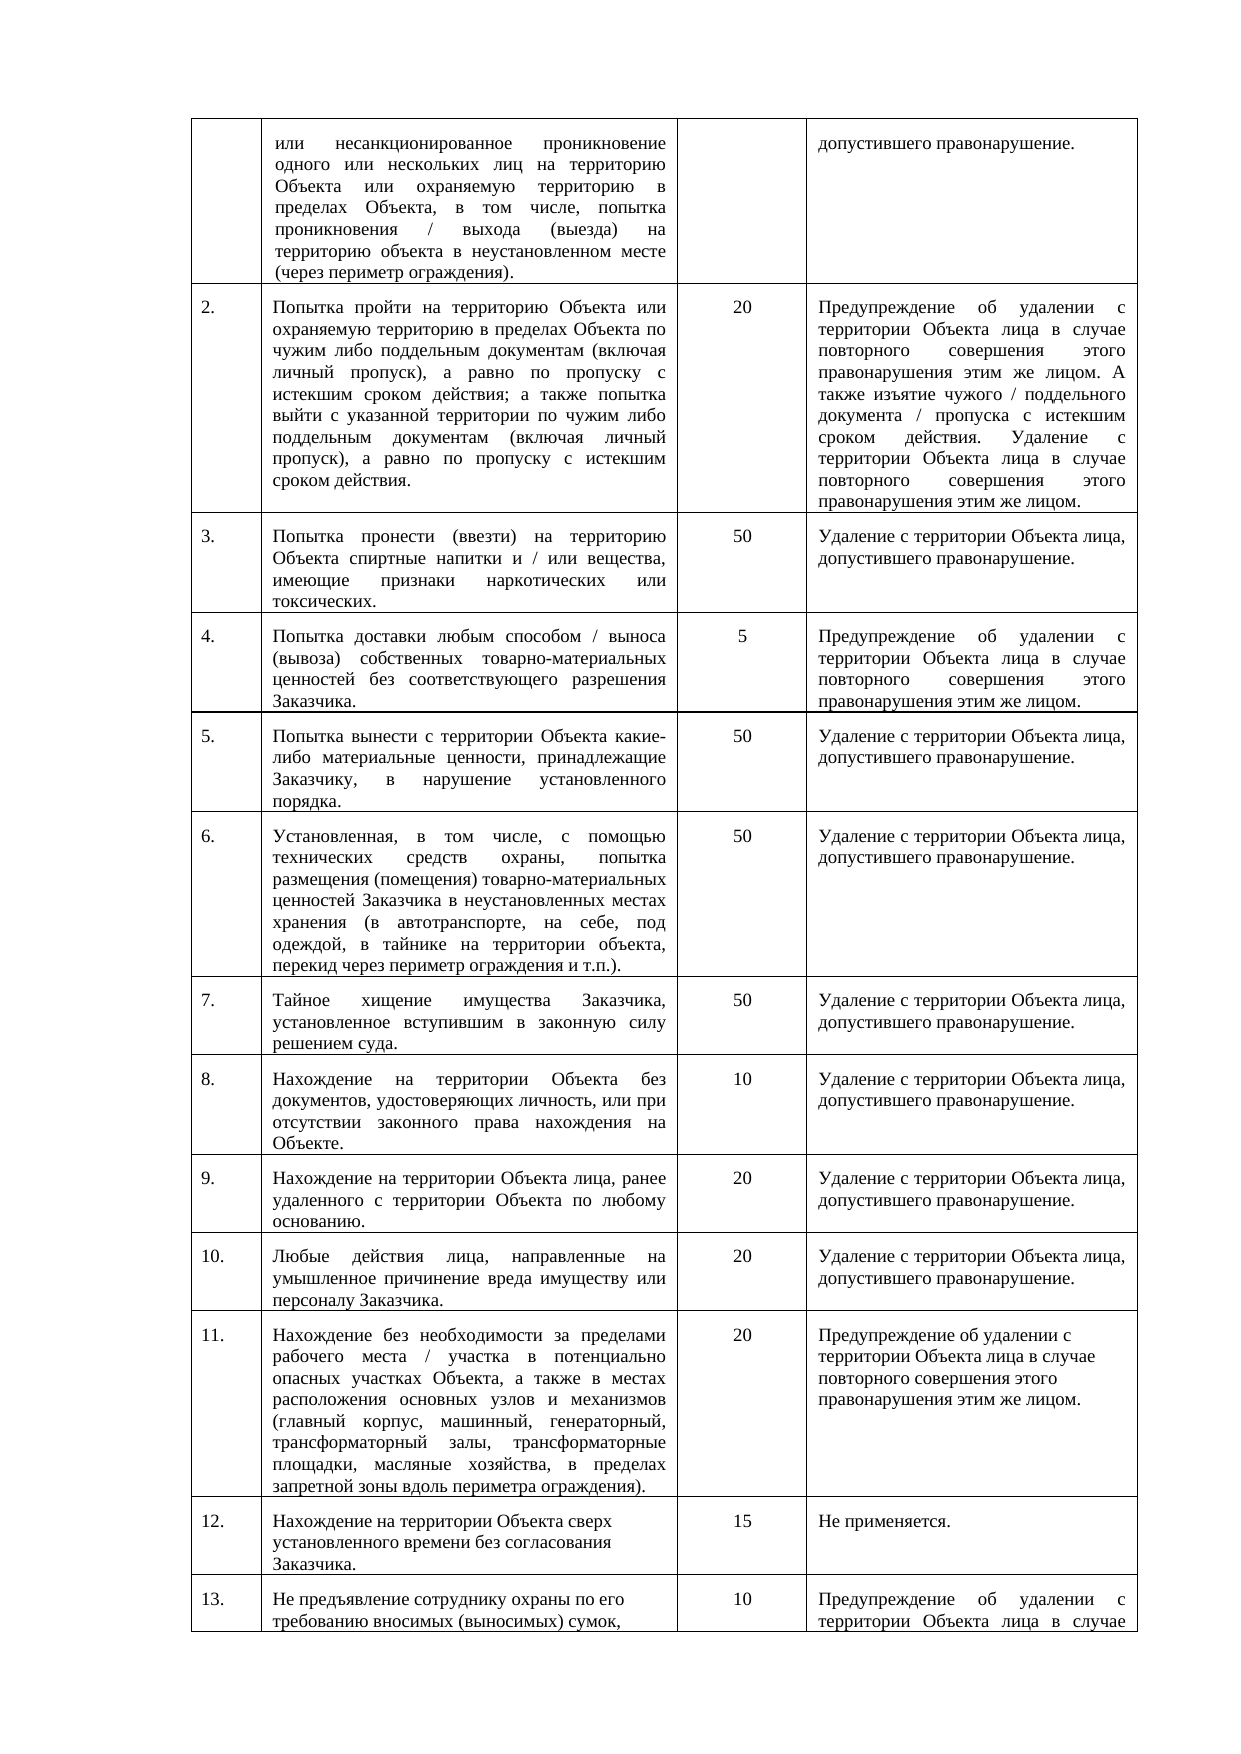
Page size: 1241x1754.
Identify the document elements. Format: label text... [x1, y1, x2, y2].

table_cell 5 [678, 613, 806, 711]
table_cell [192, 513, 261, 612]
table_cell Удаление с территории Объекта лица, допустившего правонарушение. [807, 713, 1137, 811]
table_cell Попытка доставки любым способом / выноса (вывоза) собственных товарно-материальных ценностей без соответствующего разрешения Заказчика. [262, 613, 677, 711]
table_cell Попытка вынести с территории Объекта какие-либо материальные ценности, принадлежащие Заказчику, в нарушение установленного порядка. [262, 713, 677, 811]
table_cell 30 [678, 119, 806, 283]
table_cell Нахождение на территории Объекта без документов, удостоверяющих личность, или при отсутствии законного права нахождения на Объекте. [262, 1055, 677, 1154]
table_cell [192, 1311, 261, 1496]
table_cell Предупреждение об удалении с территории Объекта лица в случае повторного совершения этого правонарушения этим же лицом. [807, 613, 1137, 711]
table_cell [192, 119, 261, 283]
table_cell [192, 1575, 261, 1631]
table_cell 20 [678, 284, 806, 512]
table_cell 50 [678, 513, 806, 612]
table_cell 50 [678, 977, 806, 1054]
table_cell 15 [678, 1497, 806, 1574]
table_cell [807, 119, 1137, 283]
table_cell 50 [678, 713, 806, 811]
table_cell Не применяется. [807, 1497, 1137, 1574]
table_cell Нахождение на территории Объекта лица, ранее удаленного с территории Объекта по любому основанию. [262, 1155, 677, 1232]
table_cell Тайное хищение имущества Заказчика, установленное вступившим в законную силу решением суда. [262, 977, 677, 1054]
table_cell 10 [678, 1055, 806, 1154]
table_cell [192, 284, 261, 512]
table_cell [192, 977, 261, 1054]
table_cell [262, 119, 677, 283]
table_cell Удаление с территории Объекта лица, допустившего правонарушение. [807, 812, 1137, 976]
table_cell Нахождение без необходимости за пределами рабочего места / участка в потенциально опасных участках Объекта, а также в местах расположения основных узлов и механизмов (главный корпус, машинный, генераторный, трансформаторный залы, трансформаторные площадки, масляные хозяйства, в пределах запретной зоны вдоль периметра ограждения). [262, 1311, 677, 1496]
table_cell Удаление с территории Объекта лица, допустившего правонарушение. [807, 513, 1137, 612]
table_cell [192, 1155, 261, 1232]
table_cell 20 [678, 1233, 806, 1310]
table_cell Попытка пройти на территорию Объекта или охраняемую территорию в пределах Объекта по чужим либо поддельным документам (включая личный пропуск), а равно по пропуску с истекшим сроком действия; а также попытка выйти с указанной территории по чужим либо поддельным документам (включая личный пропуск), а равно по пропуску с истекшим сроком действия. [262, 284, 677, 512]
table_cell [192, 713, 261, 811]
table_cell Удаление с территории Объекта лица, допустившего правонарушение. [807, 1055, 1137, 1154]
table_cell Удаление с территории Объекта лица, допустившего правонарушение. [807, 1155, 1137, 1232]
table_cell Предупреждение об удалении с территории Объекта лица в случае повторного совершения этого правонарушения этим же лицом. А также изъятие чужого / поддельного документа / пропуска с истекшим сроком действия. Удаление с территории Объекта лица в случае повторного совершения этого правонарушения этим же лицом. [807, 284, 1137, 512]
table_cell 50 [678, 812, 806, 976]
table_cell 10 [678, 1575, 806, 1631]
table_cell Удаление с территории Объекта лица, допустившего правонарушение. [807, 977, 1137, 1054]
table_cell Удаление с территории Объекта лица, допустившего правонарушение. [807, 1233, 1137, 1310]
table_cell [192, 1055, 261, 1154]
table_cell 20 [678, 1155, 806, 1232]
table_cell Любые действия лица, направленные на умышленное причинение вреда имуществу или персоналу Заказчика. [262, 1233, 677, 1310]
table_cell [192, 613, 261, 711]
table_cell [262, 1575, 677, 1631]
table_cell [192, 1233, 261, 1310]
table_cell Попытка пронести (ввезти) на территорию Объекта спиртные напитки и / или вещества, имеющие признаки наркотических или токсических. [262, 513, 677, 612]
table_cell Предупреждение об удалении с территории Объекта лица в случае повторного совершения этого правонарушения этим же лицом. [807, 1311, 1137, 1496]
table_cell Нахождение на территории Объекта сверх установленного времени без согласования Заказчика. [262, 1497, 677, 1574]
table_cell Установленная, в том числе, с помощью технических средств охраны, попытка размещения (помещения) товарно-материальных ценностей Заказчика в неустановленных местах хранения (в автотранспорте, на себе, под одеждой, в тайнике на территории объекта, перекид через периметр ограждения и т.п.). [262, 812, 677, 976]
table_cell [807, 1575, 1137, 1631]
table_cell 20 [678, 1311, 806, 1496]
table_cell [192, 1497, 261, 1574]
table_cell [192, 812, 261, 976]
